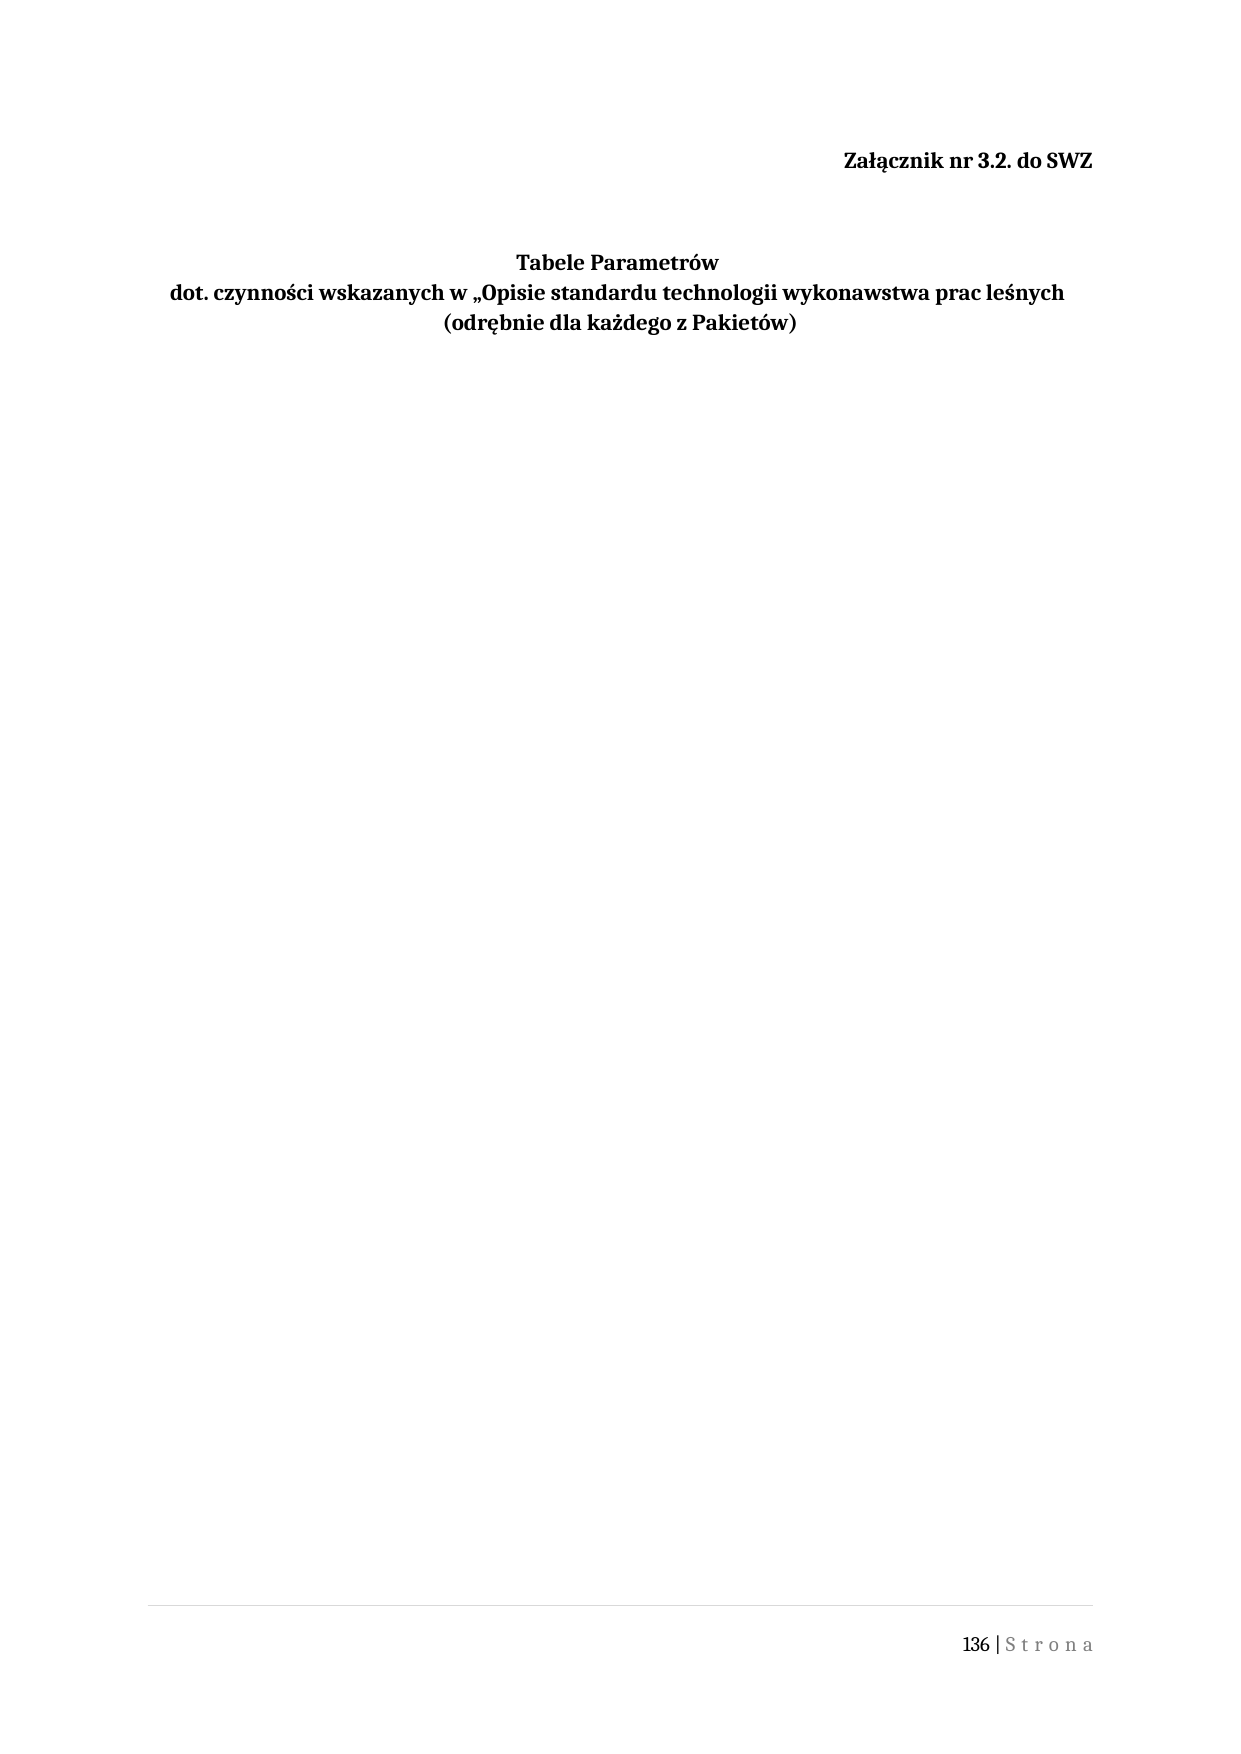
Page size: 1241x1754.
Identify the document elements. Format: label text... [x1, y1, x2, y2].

text Załącznik nr 3.2. do SWZ [148, 148, 1093, 174]
text Tabele Parametrów dot. czynności wskazanych w „Opisie standardu technologii wykonawstwa prac leśnych (odrębnie dla każdego z Pakietów) [148, 250, 1093, 336]
